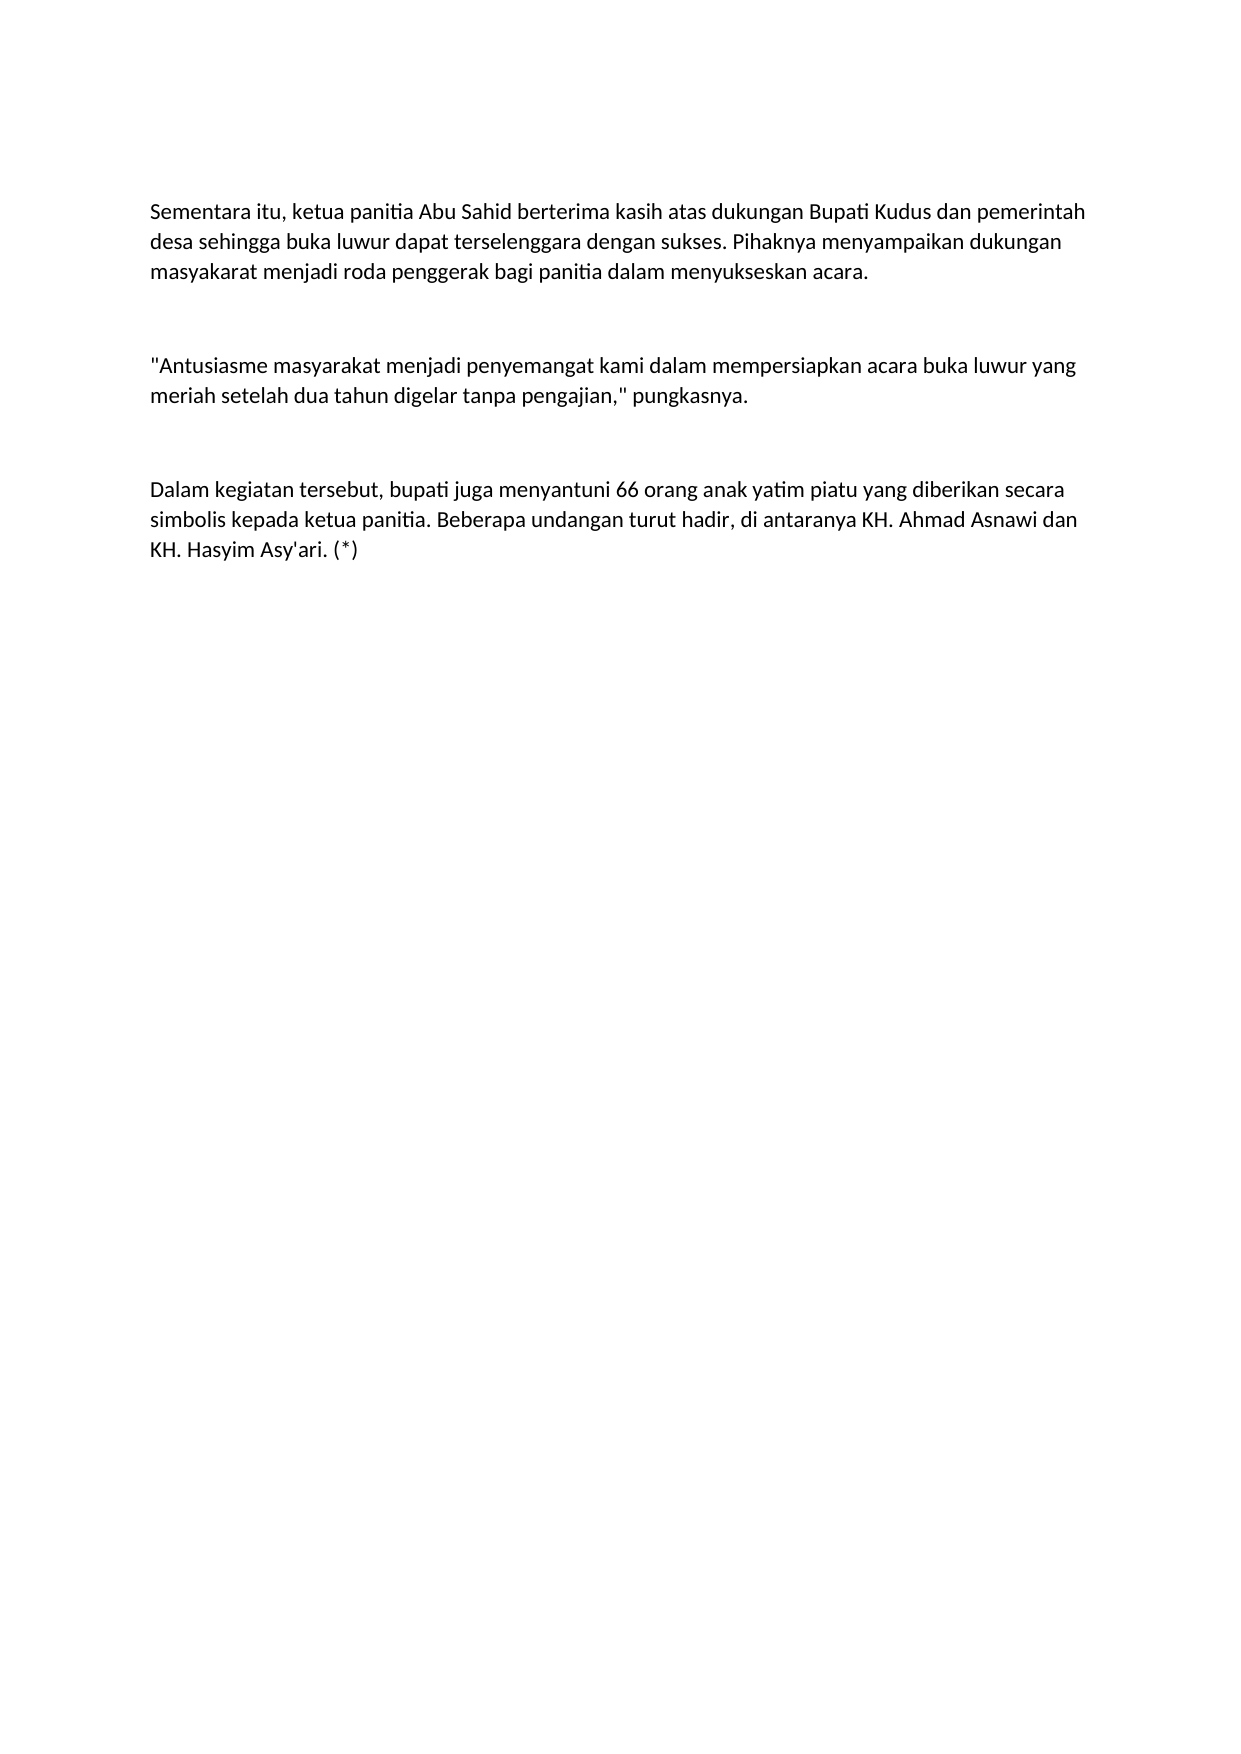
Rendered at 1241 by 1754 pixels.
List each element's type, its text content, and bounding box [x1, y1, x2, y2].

text Sementara itu, ketua panitia Abu Sahid berterima kasih atas dukungan Bupati Kudus dan pemerintah desa sehingga buka luwur dapat terselenggara dengan sukses. Pihaknya menyampaikan dukungan masyakarat menjadi roda penggerak bagi panitia dalam menyukseskan acara. [150, 197, 1090, 285]
text Dalam kegiatan tersebut, bupati juga menyantuni 66 orang anak yatim piatu yang diberikan secara simbolis kepada ketua panitia. Beberapa undangan turut hadir, di antaranya KH. Ahmad Asnawi dan KH. Hasyim Asy'ari. (*) [150, 475, 1090, 563]
text "Antusiasme masyarakat menjadi penyemangat kami dalam mempersiapkan acara buka luwur yang meriah setelah dua tahun digelar tanpa pengajian," pungkasnya. [150, 351, 1090, 409]
